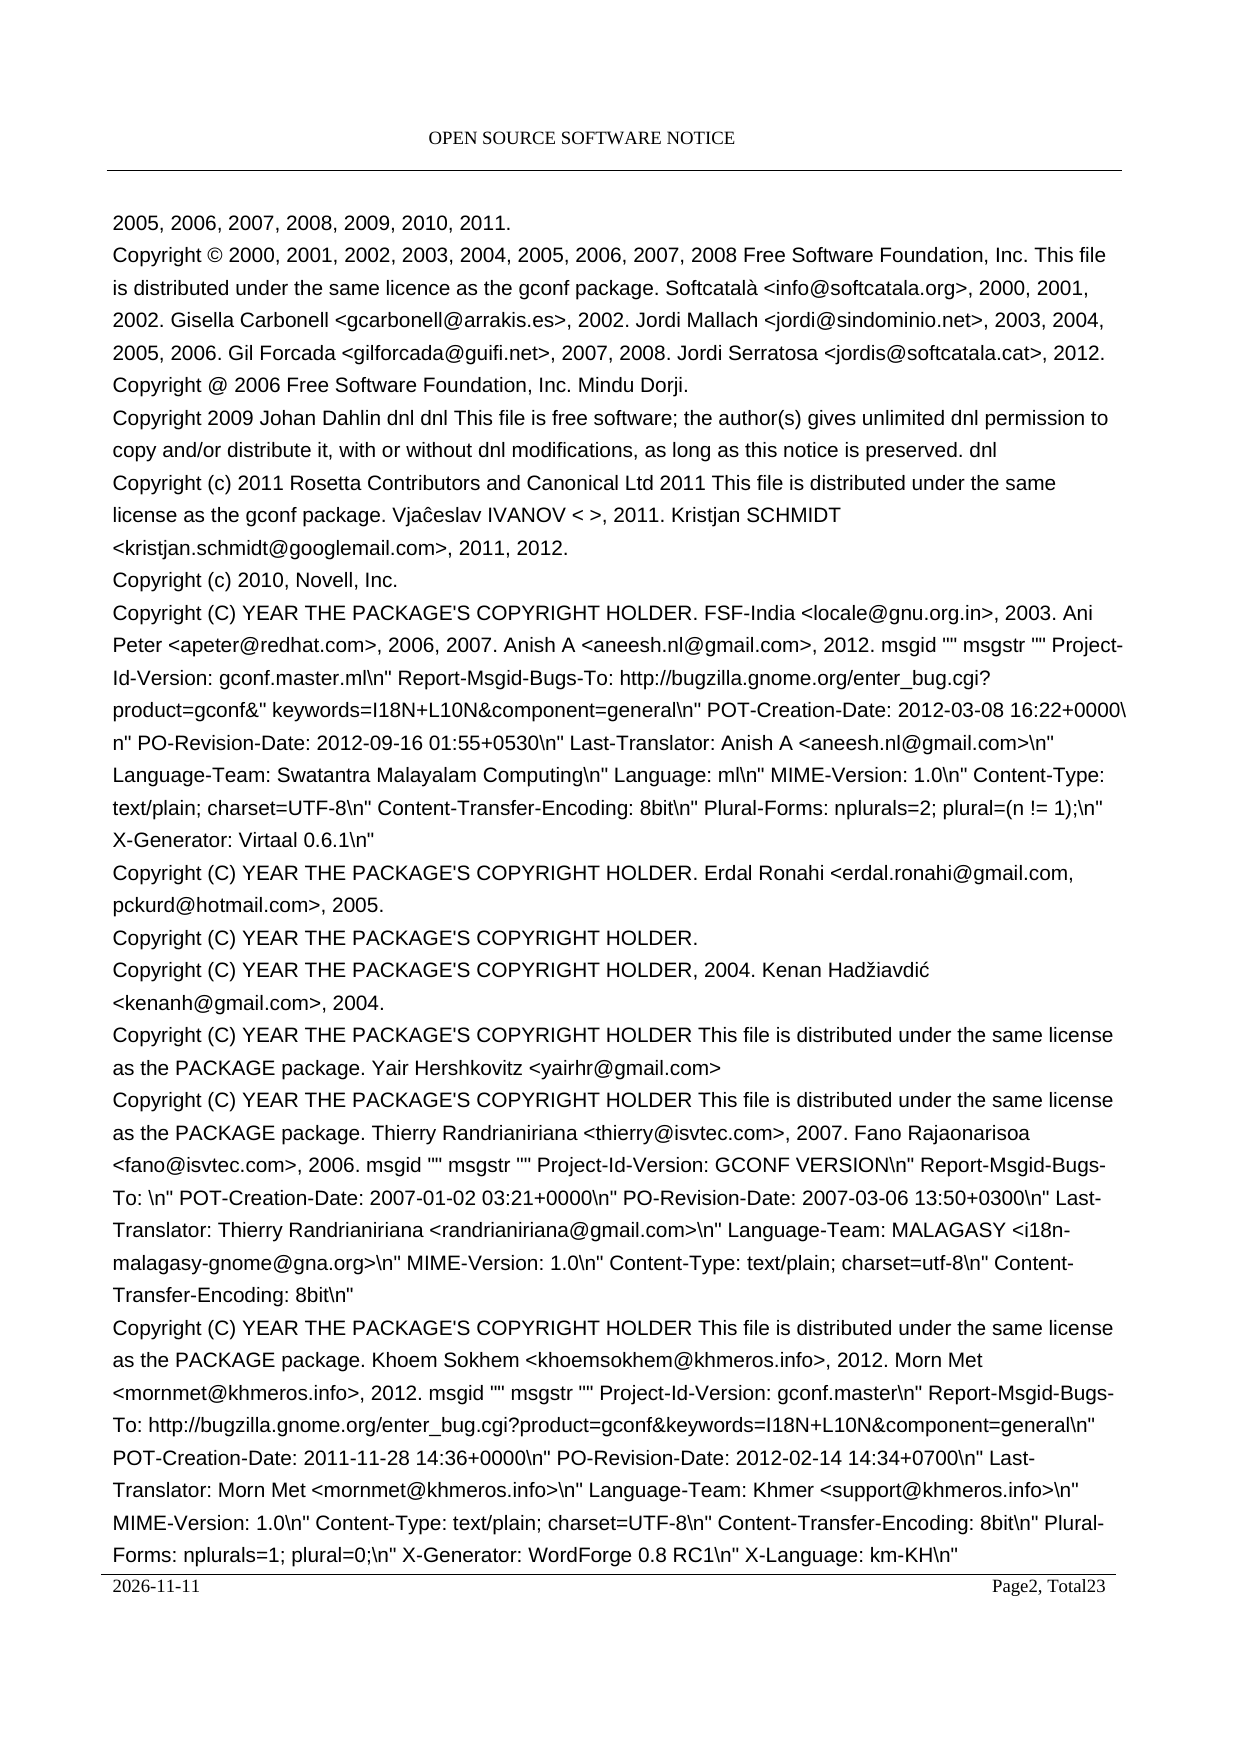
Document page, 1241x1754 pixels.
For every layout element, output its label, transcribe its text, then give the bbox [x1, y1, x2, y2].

text Copyright (C) YEAR THE PACKAGE'S COPYRIGHT HOLDER This file is distributed under the same license as the PACKAGE package. Yair Hershkovitz <yairhr@gmail.com> [112, 1019, 1128, 1084]
text Copyright (C) YEAR THE PACKAGE'S COPYRIGHT HOLDER This file is distributed under the same license as the PACKAGE package. Khoem Sokhem <khoemsokhem@khmeros.info>, 2012. Morn Met <mornmet@khmeros.info>, 2012. msgid "" msgstr "" Project-Id-Version: gconf.master\n" Report-Msgid-Bugs-To: http://bugzilla.gnome.org/enter_bug.cgi?product=gconf&keywords=I18N+L10N&component=general\n" POT-Creation-Date: 2011-11-28 14:36+0000\n" PO-Revision-Date: 2012-02-14 14:34+0700\n" Last-Translator: Morn Met <mornmet@khmeros.info>\n" Language-Team: Khmer <support@khmeros.info>\n" MIME-Version: 1.0\n" Content-Type: text/plain; charset=UTF-8\n" Content-Transfer-Encoding: 8bit\n" Plural-Forms: nplurals=1; plural=0;\n" X-Generator: WordForge 0.8 RC1\n" X-Language: km-KH\n" [112, 1311, 1128, 1571]
text Copyright (c) 2011 Rosetta Contributors and Canonical Ltd 2011 This file is distributed under the same license as the gconf package. Vjaĉeslav IVANOV < >, 2011. Kristjan SCHMIDT <kristjan.schmidt@googlemail.com>, 2011, 2012. [112, 466, 1128, 564]
text Copyright (c) 2010, Novell, Inc. [112, 564, 1128, 596]
text Copyright © 2000, 2001, 2002, 2003, 2004, 2005, 2006, 2007, 2008 Free Software Foundation, Inc. This file is distributed under the same licence as the gconf package. Softcatalà <info@softcatala.org>, 2000, 2001, 2002. Gisella Carbonell <gcarbonell@arrakis.es>, 2002. Jordi Mallach <jordi@sindominio.net>, 2003, 2004, 2005, 2006. Gil Forcada <gilforcada@guifi.net>, 2007, 2008. Jordi Serratosa <jordis@softcatala.cat>, 2012. [112, 239, 1128, 369]
text Copyright (C) YEAR THE PACKAGE'S COPYRIGHT HOLDER. Erdal Ronahi <erdal.ronahi@gmail.com, pckurd@hotmail.com>, 2005. [112, 856, 1128, 921]
text Copyright (C) YEAR THE PACKAGE'S COPYRIGHT HOLDER This file is distributed under the same license as the PACKAGE package. Thierry Randrianiriana <thierry@isvtec.com>, 2007. Fano Rajaonarisoa <fano@isvtec.com>, 2006. msgid "" msgstr "" Project-Id-Version: GCONF VERSION\n" Report-Msgid-Bugs-To: \n" POT-Creation-Date: 2007-01-02 03:21+0000\n" PO-Revision-Date: 2007-03-06 13:50+0300\n" Last-Translator: Thierry Randrianiriana <randrianiriana@gmail.com>\n" Language-Team: MALAGASY <i18n-malagasy-gnome@gna.org>\n" MIME-Version: 1.0\n" Content-Type: text/plain; charset=utf-8\n" Content-Transfer-Encoding: 8bit\n" [112, 1084, 1128, 1311]
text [112, 206, 1128, 239]
text Copyright (C) YEAR THE PACKAGE'S COPYRIGHT HOLDER. FSF-India <locale@gnu.org.in>, 2003. Ani Peter <apeter@redhat.com>, 2006, 2007. Anish A <aneesh.nl@gmail.com>, 2012. msgid "" msgstr "" Project-Id-Version: gconf.master.ml\n" Report-Msgid-Bugs-To: http://bugzilla.gnome.org/enter_bug.cgi?product=gconf&" keywords=I18N+L10N&component=general\n" POT-Creation-Date: 2012-03-08 16:22+0000\n" PO-Revision-Date: 2012-09-16 01:55+0530\n" Last-Translator: Anish A <aneesh.nl@gmail.com>\n" Language-Team: Swatantra Malayalam Computing\n" Language: ml\n" MIME-Version: 1.0\n" Content-Type: text/plain; charset=UTF-8\n" Content-Transfer-Encoding: 8bit\n" Plural-Forms: nplurals=2; plural=(n != 1);\n" X-Generator: Virtaal 0.6.1\n" [112, 596, 1128, 856]
text Copyright (C) YEAR THE PACKAGE'S COPYRIGHT HOLDER. [112, 921, 1128, 954]
text Copyright @ 2006 Free Software Foundation, Inc. Mindu Dorji. [112, 369, 1128, 401]
text Copyright 2009 Johan Dahlin dnl dnl This file is free software; the author(s) gives unlimited dnl permission to copy and/or distribute it, with or without dnl modifications, as long as this notice is preserved. dnl [112, 401, 1128, 466]
text Copyright (C) YEAR THE PACKAGE'S COPYRIGHT HOLDER, 2004. Kenan Hadžiavdić <kenanh@gmail.com>, 2004. [112, 954, 1128, 1019]
